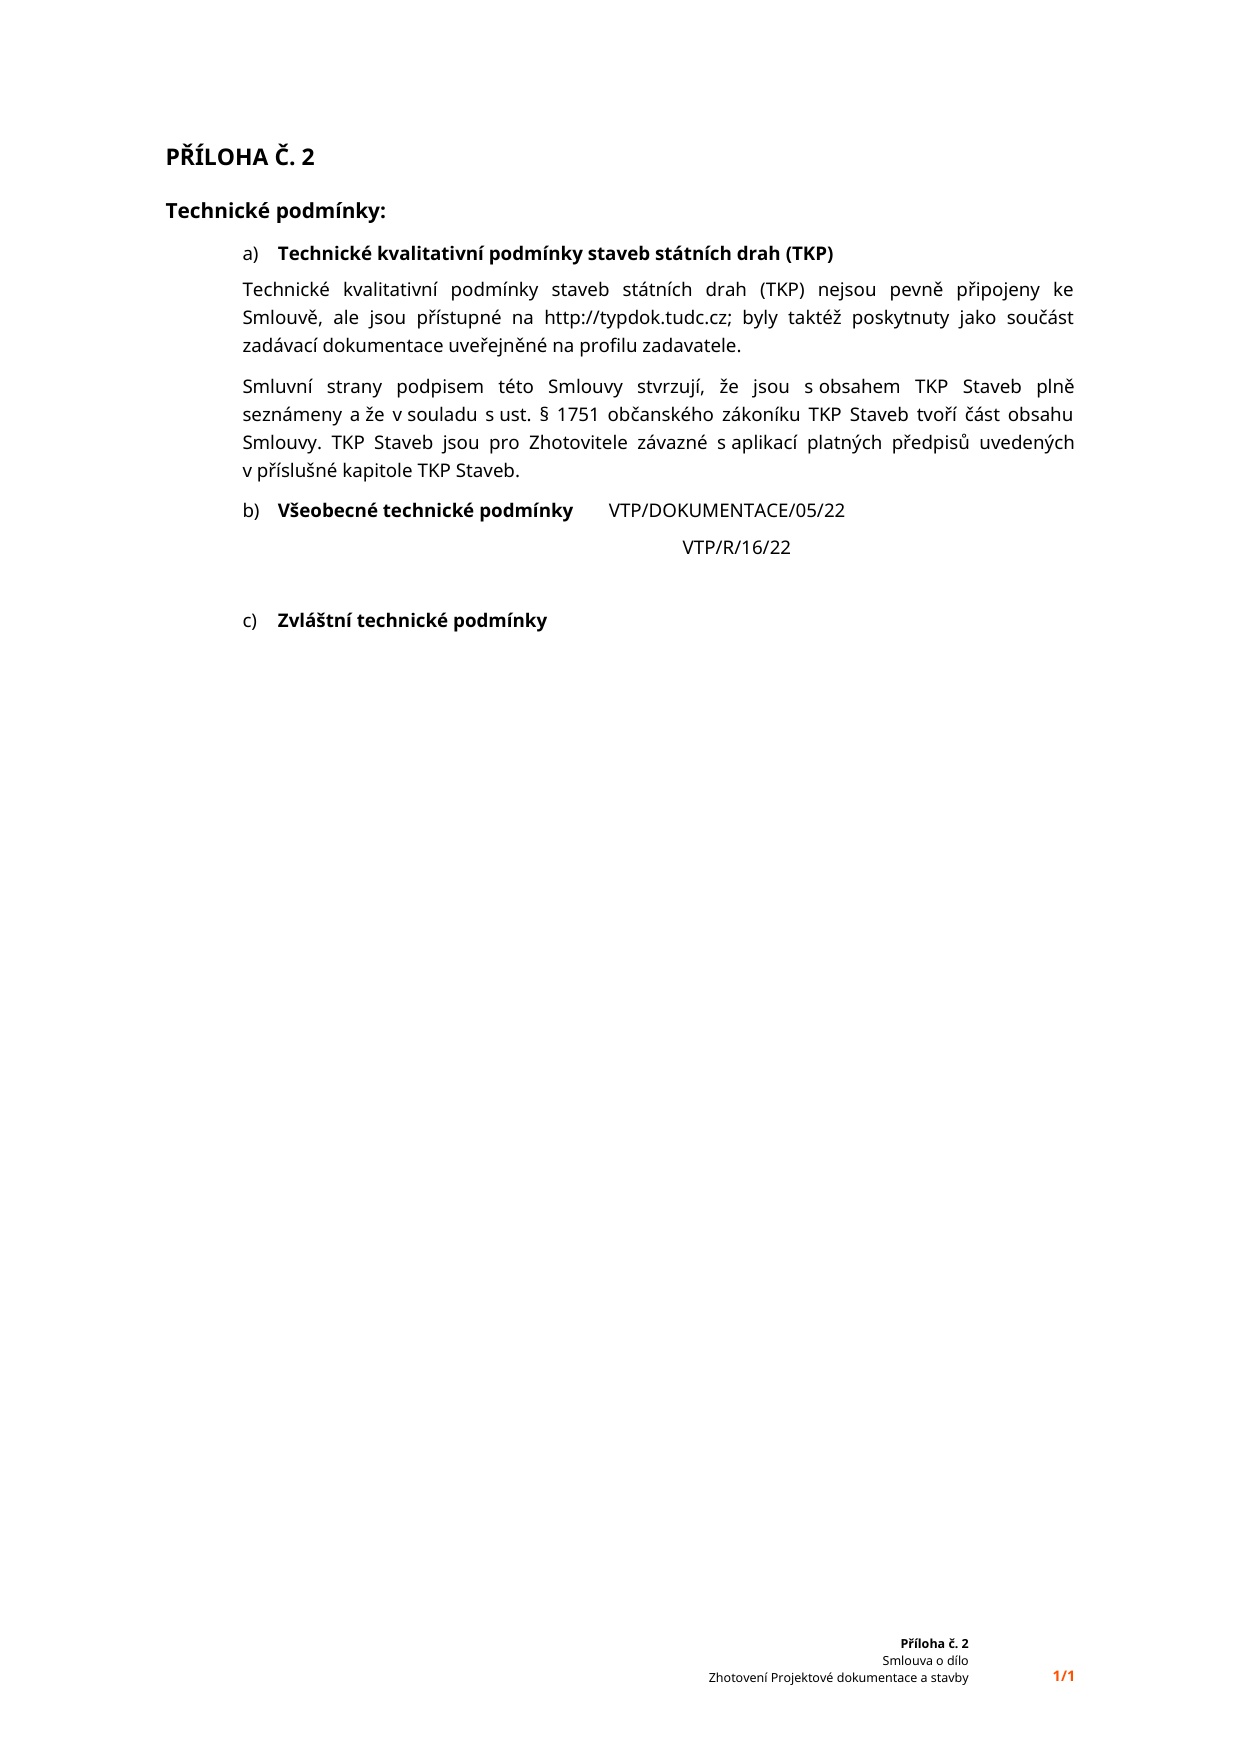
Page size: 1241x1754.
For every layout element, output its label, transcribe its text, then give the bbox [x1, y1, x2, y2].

list Technické kvalitativní podmínky staveb státních drah (TKP) [242, 240, 1075, 266]
text Technické kvalitativní podmínky staveb státních drah (TKP) nejsou pevně připojeny ke Smlouvě, ale jsou přístupné na http://typdok.tudc.cz; byly taktéž poskytnuty jako součást zadávací dokumentace uveřejněné na profilu zadavatele. [242, 277, 1075, 358]
list VTP/R/16/22 [682, 534, 1075, 560]
text Zvláštní technické podmínky [242, 607, 1075, 632]
text Všeobecné technické podmínky VTP/DOKUMENTACE/05/22 [242, 498, 1075, 523]
text Technické podmínky: [165, 197, 1075, 225]
text Příloha č. 2 [165, 141, 1075, 173]
text Smluvní strany podpisem této Smlouvy stvrzují, že jsou s obsahem TKP Staveb plně seznámeny a že v souladu s ust. § 1751 občanského zákoníku TKP Staveb tvoří část obsahu Smlouvy. TKP Staveb jsou pro Zhotovitele závazné s aplikací platných předpisů uvedených v příslušné kapitole TKP Staveb. [242, 373, 1075, 483]
